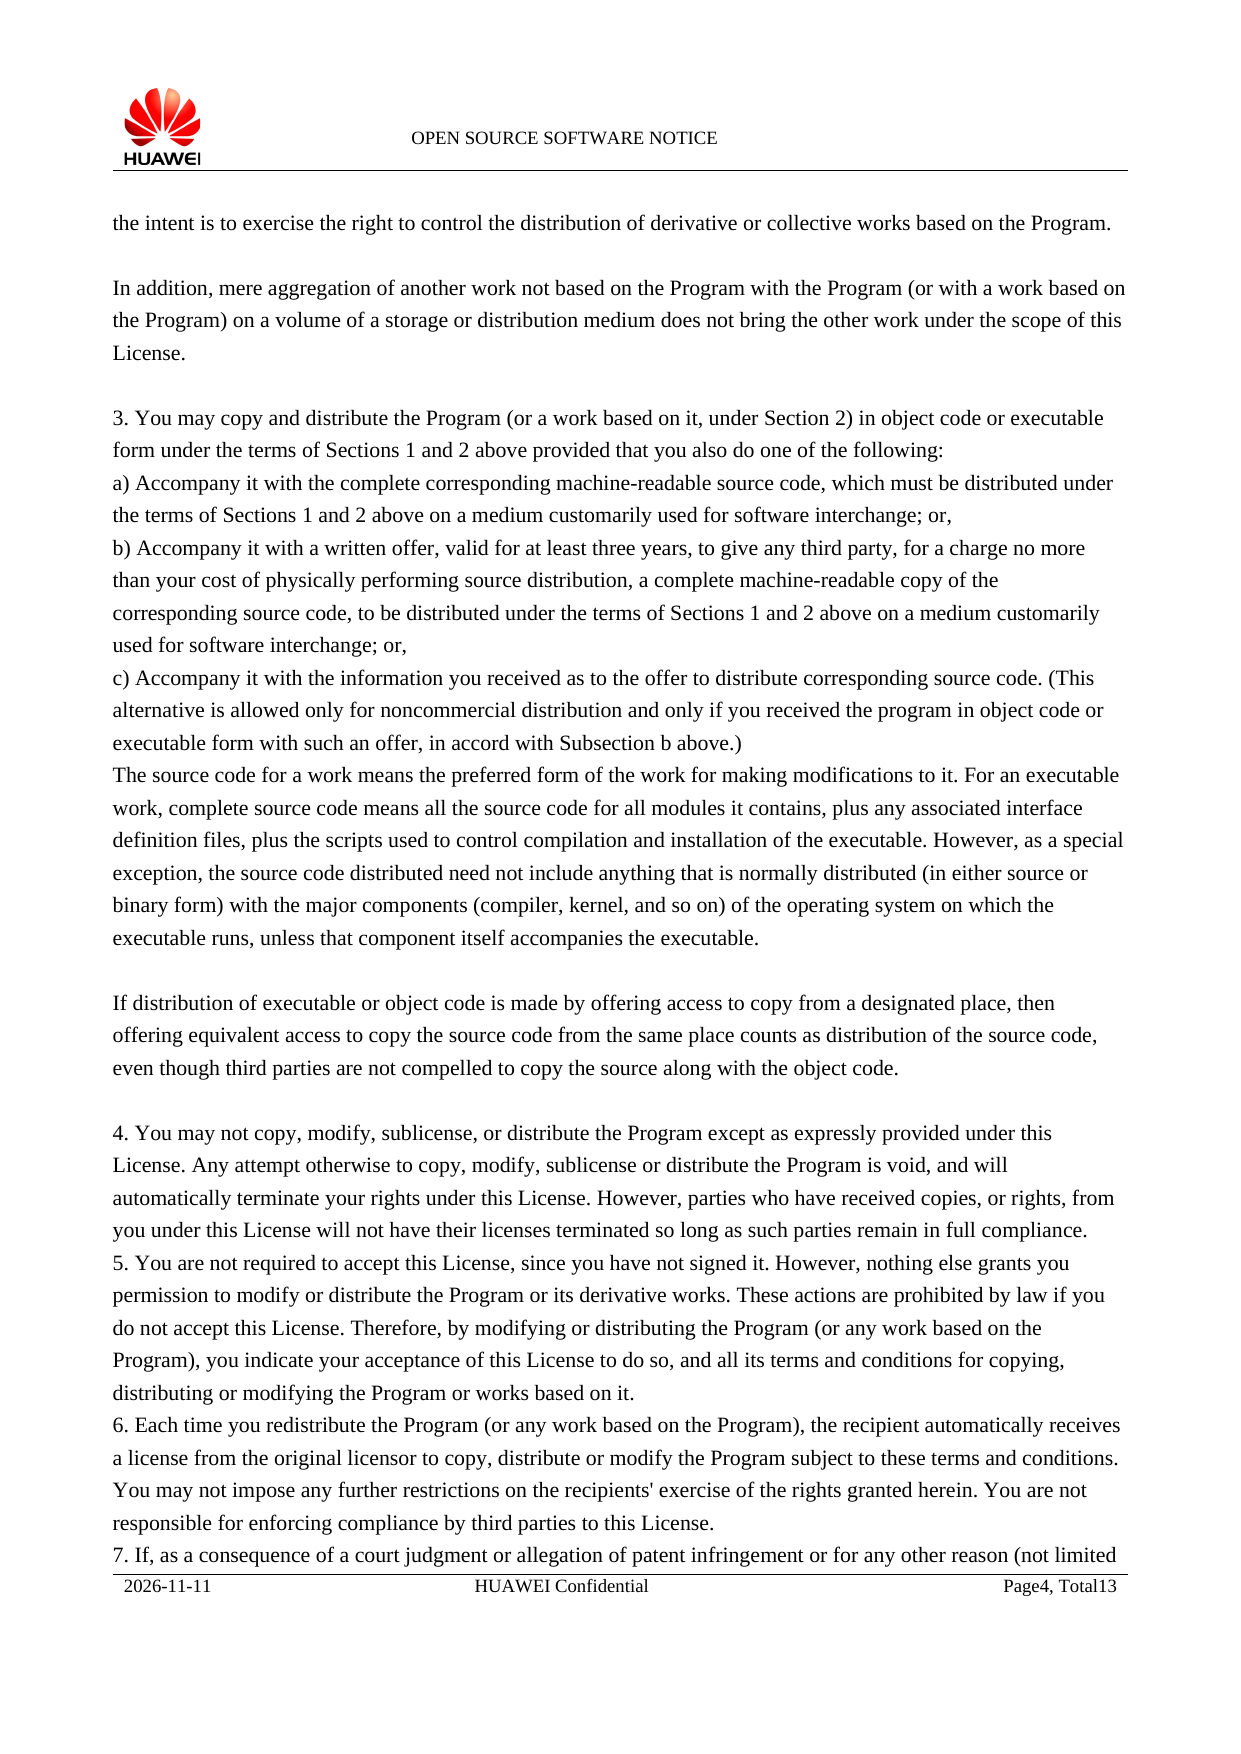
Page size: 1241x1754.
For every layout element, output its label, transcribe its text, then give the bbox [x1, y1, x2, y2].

picture [124, 88, 201, 165]
text 5. You are not required to accept this License, since you have not signed it. However, nothing else grants you permission to modify or distribute the Program or its derivative works. These actions are prohibited by law if you do not accept this License. Therefore, by modifying or distributing the Program (or any work based on the Program), you indicate your acceptance of this License to do so, and all its terms and conditions for copying, distributing or modifying the Program or works based on it. [112, 1246, 1128, 1409]
text a) Accompany it with the complete corresponding machine-readable source code, which must be distributed under the terms of Sections 1 and 2 above on a medium customarily used for software interchange; or, [112, 466, 1128, 531]
text In addition, mere aggregation of another work not based on the Program with the Program (or with a work based on the Program) on a volume of a storage or distribution medium does not bring the other work under the scope of this License. [112, 271, 1128, 369]
text 4. You may not copy, modify, sublicense, or distribute the Program except as expressly provided under this License. Any attempt otherwise to copy, modify, sublicense or distribute the Program is void, and will automatically terminate your rights under this License. However, parties who have received copies, or rights, from you under this License will not have their licenses terminated so long as such parties remain in full compliance. [112, 1116, 1128, 1246]
text b) Accompany it with a written offer, valid for at least three years, to give any third party, for a charge no more than your cost of physically performing source distribution, a complete machine-readable copy of the corresponding source code, to be distributed under the terms of Sections 1 and 2 above on a medium customarily used for software interchange; or, [112, 531, 1128, 661]
text 6. Each time you redistribute the Program (or any work based on the Program), the recipient automatically receives a license from the original licensor to copy, distribute or modify the Program subject to these terms and conditions. You may not impose any further restrictions on the recipients' exercise of the rights granted herein. You are not responsible for enforcing compliance by third parties to this License. [112, 1409, 1128, 1539]
text c) Accompany it with the information you received as to the offer to distribute corresponding source code. (This alternative is allowed only for noncommercial distribution and only if you received the program in object code or executable form with such an offer, in accord with Subsection b above.) [112, 661, 1128, 759]
text 3. You may copy and distribute the Program (or a work based on it, under Section 2) in object code or executable form under the terms of Sections 1 and 2 above provided that you also do one of the following: [112, 401, 1128, 466]
text If distribution of executable or object code is made by offering access to copy from a designated place, then offering equivalent access to copy the source code from the same place counts as distribution of the source code, even though third parties are not compelled to copy the source along with the object code. [112, 986, 1128, 1084]
text The source code for a work means the preferred form of the work for making modifications to it. For an executable work, complete source code means all the source code for all modules it contains, plus any associated interface definition files, plus the scripts used to control compilation and installation of the executable. However, as a special exception, the source code distributed need not include anything that is normally distributed (in either source or binary form) with the major components (compiler, kernel, and so on) of the operating system on which the executable runs, unless that component itself accompanies the executable. [112, 759, 1128, 954]
